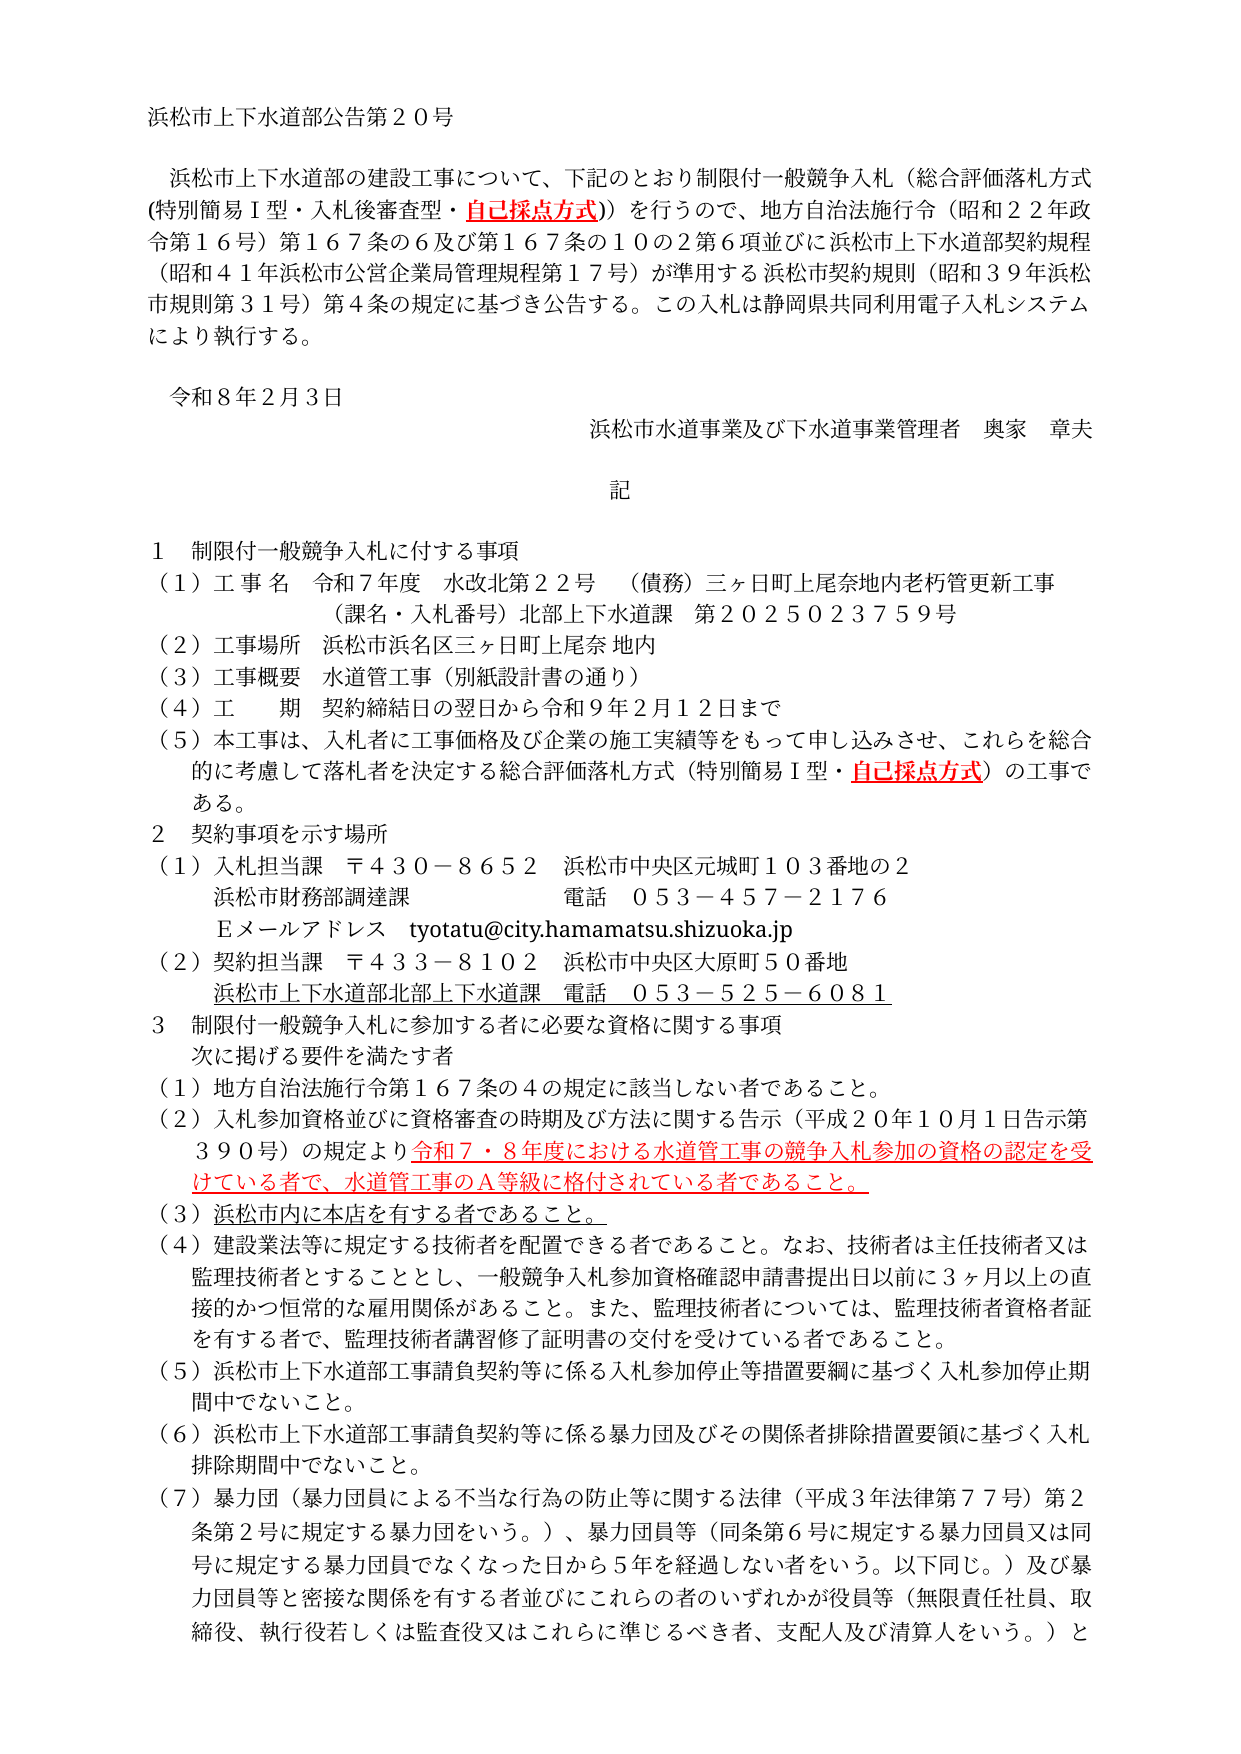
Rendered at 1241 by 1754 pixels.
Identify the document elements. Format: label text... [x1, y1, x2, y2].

text （課名・入札番号）北部上下水道課 第２０２５０２３７５９号 [148, 597, 1092, 629]
text （１）入札担当課 〒４３０－８６５２ 浜松市中央区元城町１０３番地の２ [148, 849, 1092, 880]
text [148, 1480, 1092, 1647]
text 浜松市上下水道部公告第２０号 [148, 100, 1092, 132]
text （２）入札参加資格並びに資格審査の時期及び方法に関する告示（平成２０年１０月１日告示第３９０号）の規定より令和７・８年度における水道管工事の競争入札参加の資格の認定を受けている者で、水道管工事のＡ等級に格付されている者であること。 [148, 1102, 1092, 1197]
text （２）工事場所 浜松市浜名区三ヶ日町上尾奈 地内 [148, 629, 1092, 660]
text （６）浜松市上下水道部工事請負契約等に係る暴力団及びその関係者排除措置要領に基づく入札排除期間中でないこと。 [148, 1417, 1092, 1480]
text 浜松市財務部調達課 電話 ０５３－４５７－２１７６ [148, 880, 1092, 912]
text 令和８年２月３日 [148, 380, 1092, 412]
text （１）地方自治法施行令第１６７条の４の規定に該当しない者であること。 [148, 1071, 1092, 1102]
text （４）工 期 契約締結日の翌日から令和９年２月１２日まで [148, 692, 1092, 723]
subtitle 記 [148, 473, 1092, 504]
text （５）浜松市上下水道部工事請負契約等に係る入札参加停止等措置要綱に基づく入札参加停止期間中でないこと。 [148, 1354, 1092, 1417]
text 次に掲げる要件を満たす者 [148, 1039, 1092, 1071]
text （１）工事名 令和７年度 水改北第２２号 （債務）三ヶ日町上尾奈地内老朽管更新工事 [148, 566, 1092, 597]
text ２ 契約事項を示す場所 [148, 817, 1092, 849]
text 浜松市水道事業及び下水道事業管理者 奥家 章夫 [148, 412, 1092, 443]
text １ 制限付一般競争入札に付する事項 [148, 534, 1092, 566]
text Ｅメールアドレス tyotatu@city.hamamatsu.shizuoka.jp [148, 912, 1092, 943]
text （２）契約担当課 〒４３３－８１０２ 浜松市中央区大原町５０番地 [148, 943, 1092, 977]
text （３）工事概要 水道管工事（別紙設計書の通り） [148, 660, 1092, 692]
text 浜松市上下水道部の建設工事について、下記のとおり制限付一般競争入札（総合評価落札方式(特別簡易Ⅰ型・入札後審査型・自己採点方式)）を行うので、地方自治法施行令（昭和２２年政令第１６号）第１６７条の６及び第１６７条の１０の２第６項並びに浜松市上下水道部契約規程（昭和４１年浜松市公営企業局管理規程第１７号）が準用する浜松市契約規則（昭和３９年浜松市規則第３１号）第４条の規定に基づき公告する。この入札は静岡県共同利用電子入札システムにより執行する。 [148, 162, 1092, 351]
text 浜松市上下水道部北部上下水道課 電話 ０５３－５２５－６０８１ [148, 977, 1092, 1008]
text （３）浜松市内に本店を有する者であること。 [148, 1197, 1092, 1228]
text （５）本工事は、入札者に工事価格及び企業の施工実績等をもって申し込みさせ、これらを総合的に考慮して落札者を決定する総合評価落札方式（特別簡易Ⅰ型・自己採点方式）の工事である。 [148, 723, 1092, 817]
text （４）建設業法等に規定する技術者を配置できる者であること。なお、技術者は主任技術者又は監理技術者とすることとし、一般競争入札参加資格確認申請書提出日以前に３ヶ月以上の直接的かつ恒常的な雇用関係があること。また、監理技術者については、監理技術者資格者証を有する者で、監理技術者講習修了証明書の交付を受けている者であること。 [148, 1228, 1092, 1354]
text ３ 制限付一般競争入札に参加する者に必要な資格に関する事項 [148, 1008, 1092, 1039]
